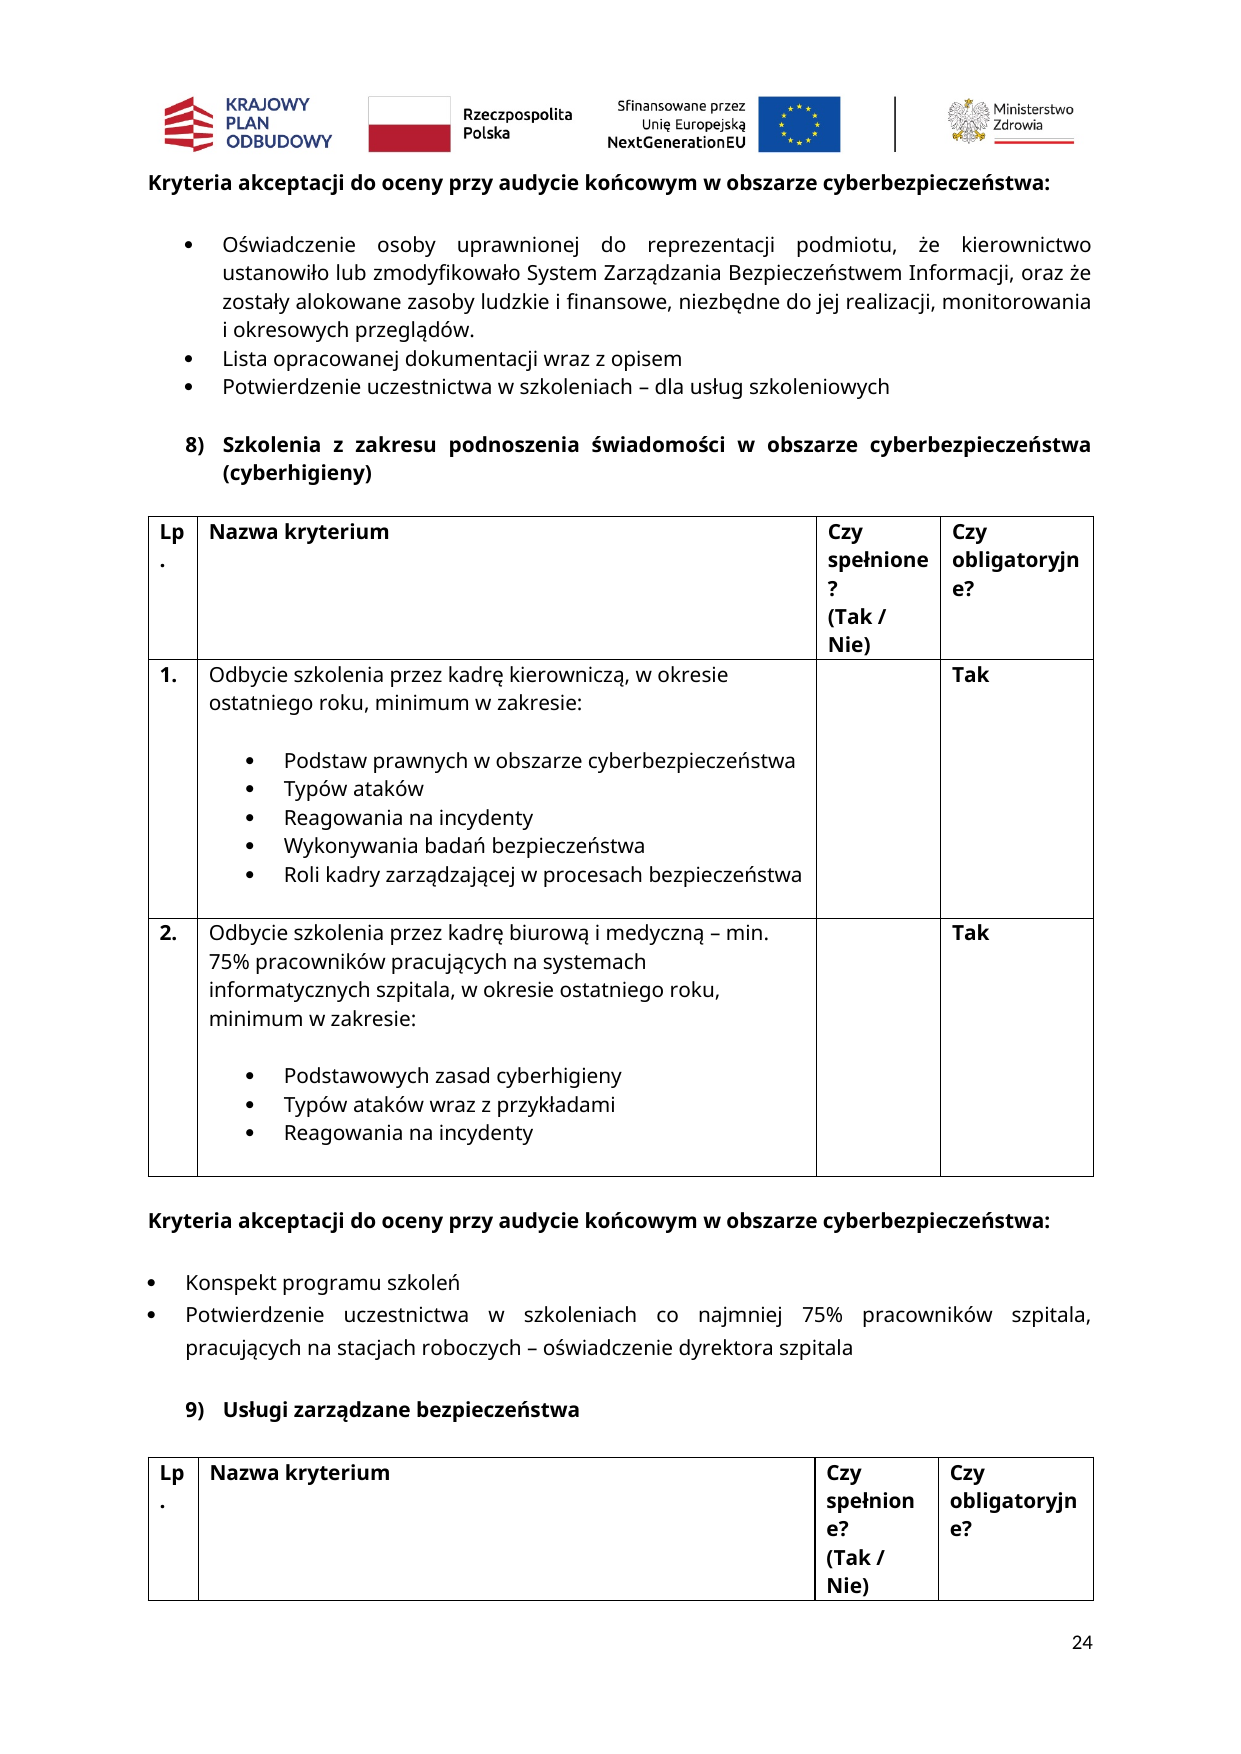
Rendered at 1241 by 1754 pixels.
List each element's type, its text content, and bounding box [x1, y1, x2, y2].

table_cell 2. [149, 919, 197, 1176]
table_cell Tak [941, 919, 1093, 1176]
picture [147, 73, 1093, 169]
table_header Nazwa kryterium [198, 517, 816, 659]
list Szkolenia z zakresu podnoszenia świadomości w obszarze cyberbezpieczeństwa (cyberhigieny) [185, 430, 1093, 487]
table_header Czy spełnione? (Tak / Nie) [817, 517, 940, 659]
table_cell Odbycie szkolenia przez kadrę kierowniczą, w okresie ostatniego roku, minimum w zakresie: Podstaw prawnych w obszarze cyberbezpieczeństwa Typów ataków Reagowania na incydenty Wykonywania badań bezpieczeństwa Roli kadry zarządzającej w procesach bezpieczeństwa [198, 660, 816, 917]
list Potwierdzenie uczestnictwa w szkoleniach – dla usług szkoleniowych [185, 372, 1093, 401]
table_header Czy spełnione? (Tak / Nie) [816, 1458, 938, 1600]
table_header Czy obligatoryjne? [941, 517, 1093, 659]
list Potwierdzenie uczestnictwa w szkoleniach co najmniej 75% pracowników szpitala, pracujących na stacjach roboczych – oświadczenie dyrektora szpitala [148, 1301, 1093, 1362]
table_header Lp. [149, 1458, 198, 1600]
table_cell Tak [941, 660, 1093, 917]
text Kryteria akceptacji do oceny przy audycie końcowym w obszarze cyberbezpieczeństwa: [148, 169, 1093, 197]
text Kryteria akceptacji do oceny przy audycie końcowym w obszarze cyberbezpieczeństwa: [148, 1206, 1093, 1234]
list Usługi zarządzane bezpieczeństwa [185, 1395, 1093, 1423]
list Oświadczenie osoby uprawnionej do reprezentacji podmiotu, że kierownictwo ustanowiło lub zmodyfikowało System Zarządzania Bezpieczeństwem Informacji, oraz że zostały alokowane zasoby ludzkie i finansowe, niezbędne do jej realizacji, monitorowania i okresowych przeglądów. [185, 230, 1093, 344]
table_header Nazwa kryterium [199, 1458, 814, 1600]
table_cell 1. [149, 660, 197, 917]
list Konspekt programu szkoleń [148, 1268, 1093, 1296]
list Lista opracowanej dokumentacji wraz z opisem [185, 344, 1093, 372]
table_header Lp. [149, 517, 197, 659]
table_cell [817, 660, 940, 917]
table_cell [817, 919, 940, 1176]
table_cell Odbycie szkolenia przez kadrę biurową i medyczną – min. 75% pracowników pracujących na systemach informatycznych szpitala, w okresie ostatniego roku, minimum w zakresie: Podstawowych zasad cyberhigieny Typów ataków wraz z przykładami Reagowania na incydenty [198, 919, 816, 1176]
table_header Czy obligatoryjne? [939, 1458, 1093, 1600]
